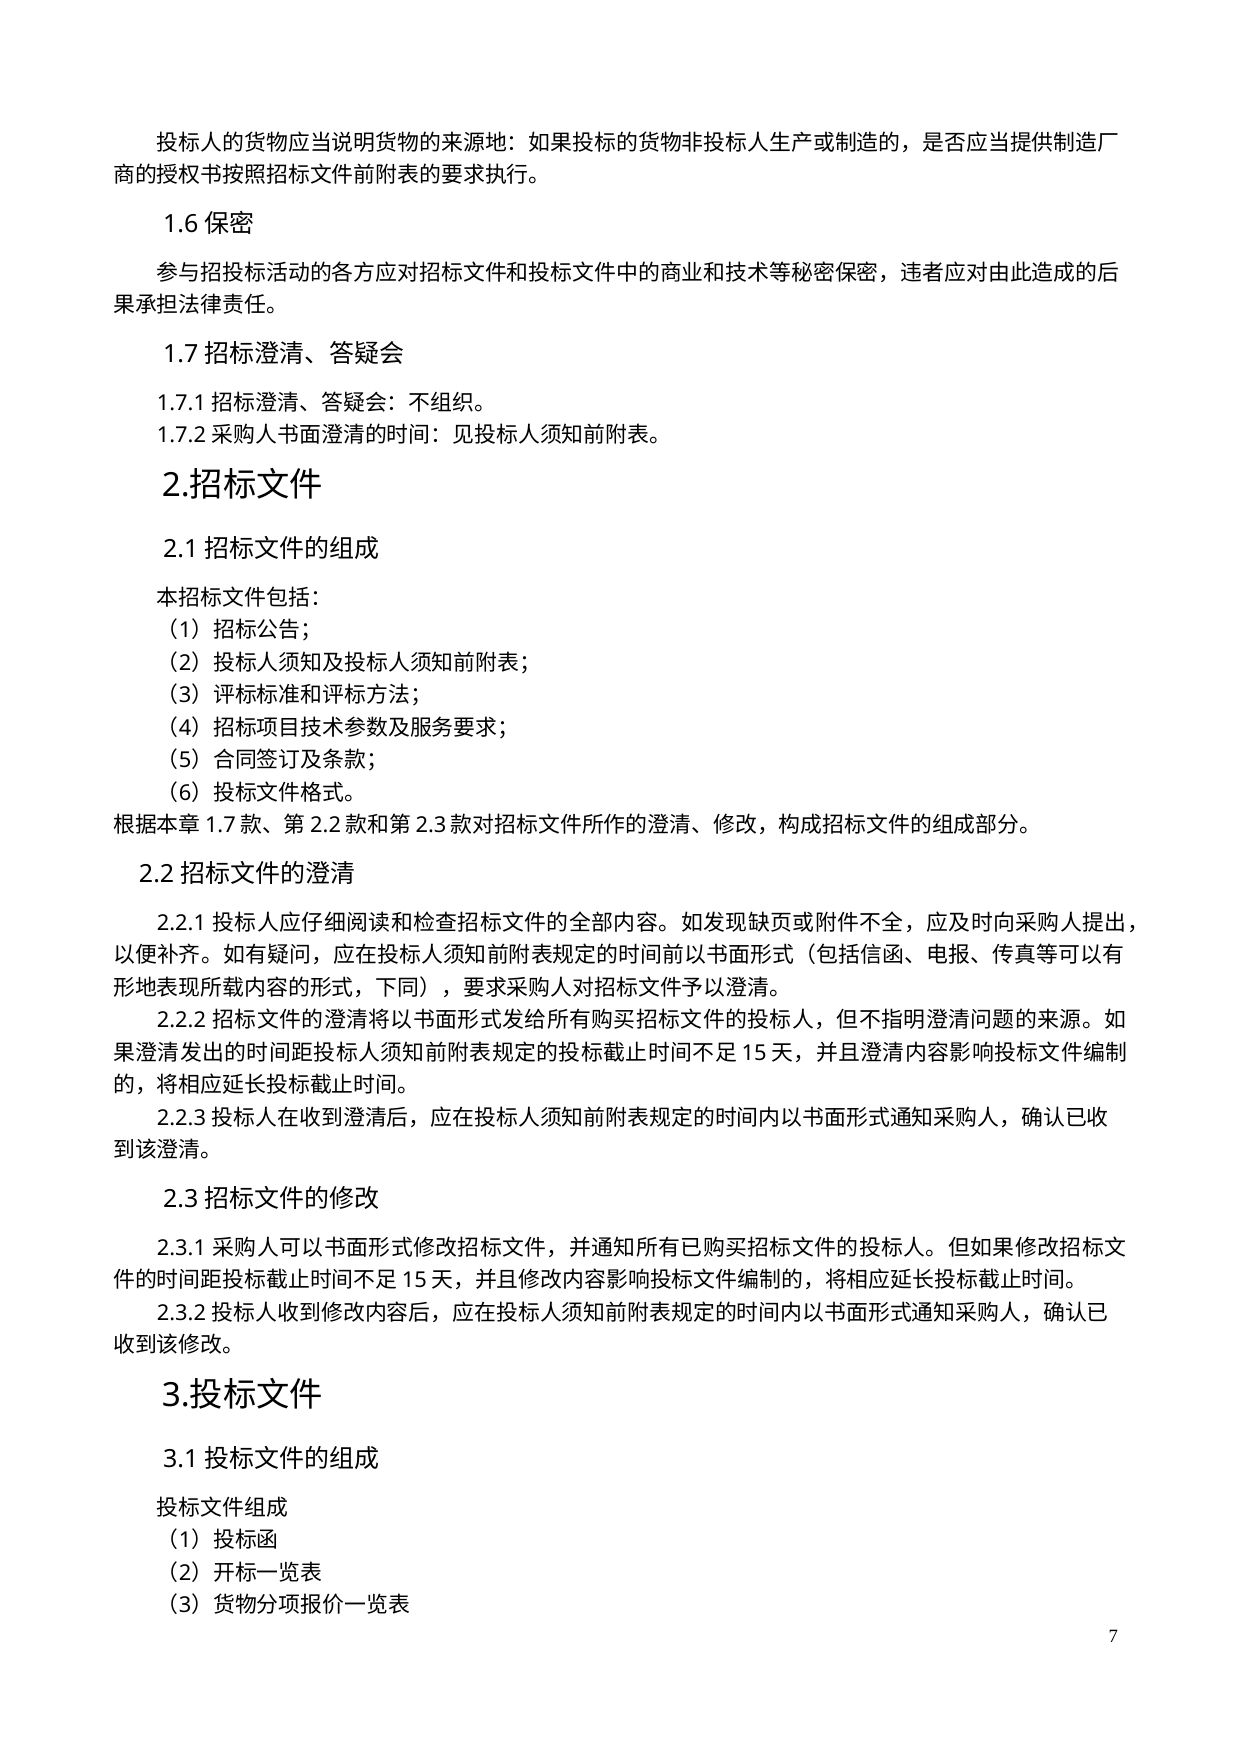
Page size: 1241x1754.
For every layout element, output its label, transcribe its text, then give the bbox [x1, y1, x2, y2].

list 招标项目技术参数及服务要求； [113, 709, 1127, 742]
text 2.3 招标文件的修改 [113, 1164, 1127, 1229]
list 评标标准和评标方法； [113, 677, 1127, 709]
list 合同签订及条款； [113, 742, 1127, 774]
text 2.2.2 招标文件的澄清将以书面形式发给所有购买招标文件的投标人，但不指明澄清问题的来源。如果澄清发出的时间距投标人须知前附表规定的投标截止时间不足15天，并且澄清内容影响投标文件编制的，将相应延长投标截止时间。 [113, 1002, 1127, 1099]
text 本招标文件包括： [113, 579, 1127, 612]
text 2.2.3 投标人在收到澄清后，应在投标人须知前附表规定的时间内以书面形式通知采购人，确认已收到该澄清。 [113, 1099, 1127, 1164]
text （1）招标公告； [113, 612, 1127, 644]
text 2.3.2 投标人收到修改内容后，应在投标人须知前附表规定的时间内以书面形式通知采购人，确认已收到该修改。 [113, 1294, 1127, 1359]
text 1.7.2 采购人书面澄清的时间：见投标人须知前附表。 [113, 417, 1127, 449]
subtitle 2.招标文件 [162, 449, 1127, 514]
text 1.7.1 招标澄清、答疑会：不组织。 [113, 384, 1127, 417]
text 根据本章1.7款、第2.2款和第2.3款对招标文件所作的澄清、修改，构成招标文件的组成部分。 [113, 807, 1127, 839]
text 投标人的货物应当说明货物的来源地：如果投标的货物非投标人生产或制造的，是否应当提供制造厂商的授权书按照招标文件前附表的要求执行。 [113, 124, 1127, 189]
list 投标人须知及投标人须知前附表； [113, 644, 1127, 677]
text 2.2.1 投标人应仔细阅读和检查招标文件的全部内容。如发现缺页或附件不全，应及时向采购人提出，以便补齐。如有疑问，应在投标人须知前附表规定的时间前以书面形式（包括信函、电报、传真等可以有形地表现所载内容的形式，下同），要求采购人对招标文件予以澄清。 [113, 904, 1127, 1002]
list 投标文件格式。 [113, 774, 1127, 807]
text 2.2 招标文件的澄清 [113, 839, 1127, 904]
text （2）开标一览表 [113, 1554, 1127, 1587]
subtitle 3.投标文件 [162, 1359, 1127, 1424]
text 2.3.1 采购人可以书面形式修改招标文件，并通知所有已购买招标文件的投标人。但如果修改招标文件的时间距投标截止时间不足15天，并且修改内容影响投标文件编制的，将相应延长投标截止时间。 [113, 1229, 1127, 1294]
text 参与招投标活动的各方应对招标文件和投标文件中的商业和技术等秘密保密，违者应对由此造成的后果承担法律责任。 [113, 254, 1127, 319]
text 2.1 招标文件的组成 [113, 514, 1127, 579]
text 投标文件组成 [113, 1489, 1127, 1522]
text 3.1 投标文件的组成 [113, 1424, 1127, 1489]
text （3）货物分项报价一览表 [113, 1587, 1127, 1619]
text 1.7 招标澄清、答疑会 [113, 319, 1127, 384]
text 1.6 保密 [113, 189, 1127, 254]
text （1）投标函 [113, 1522, 1127, 1554]
